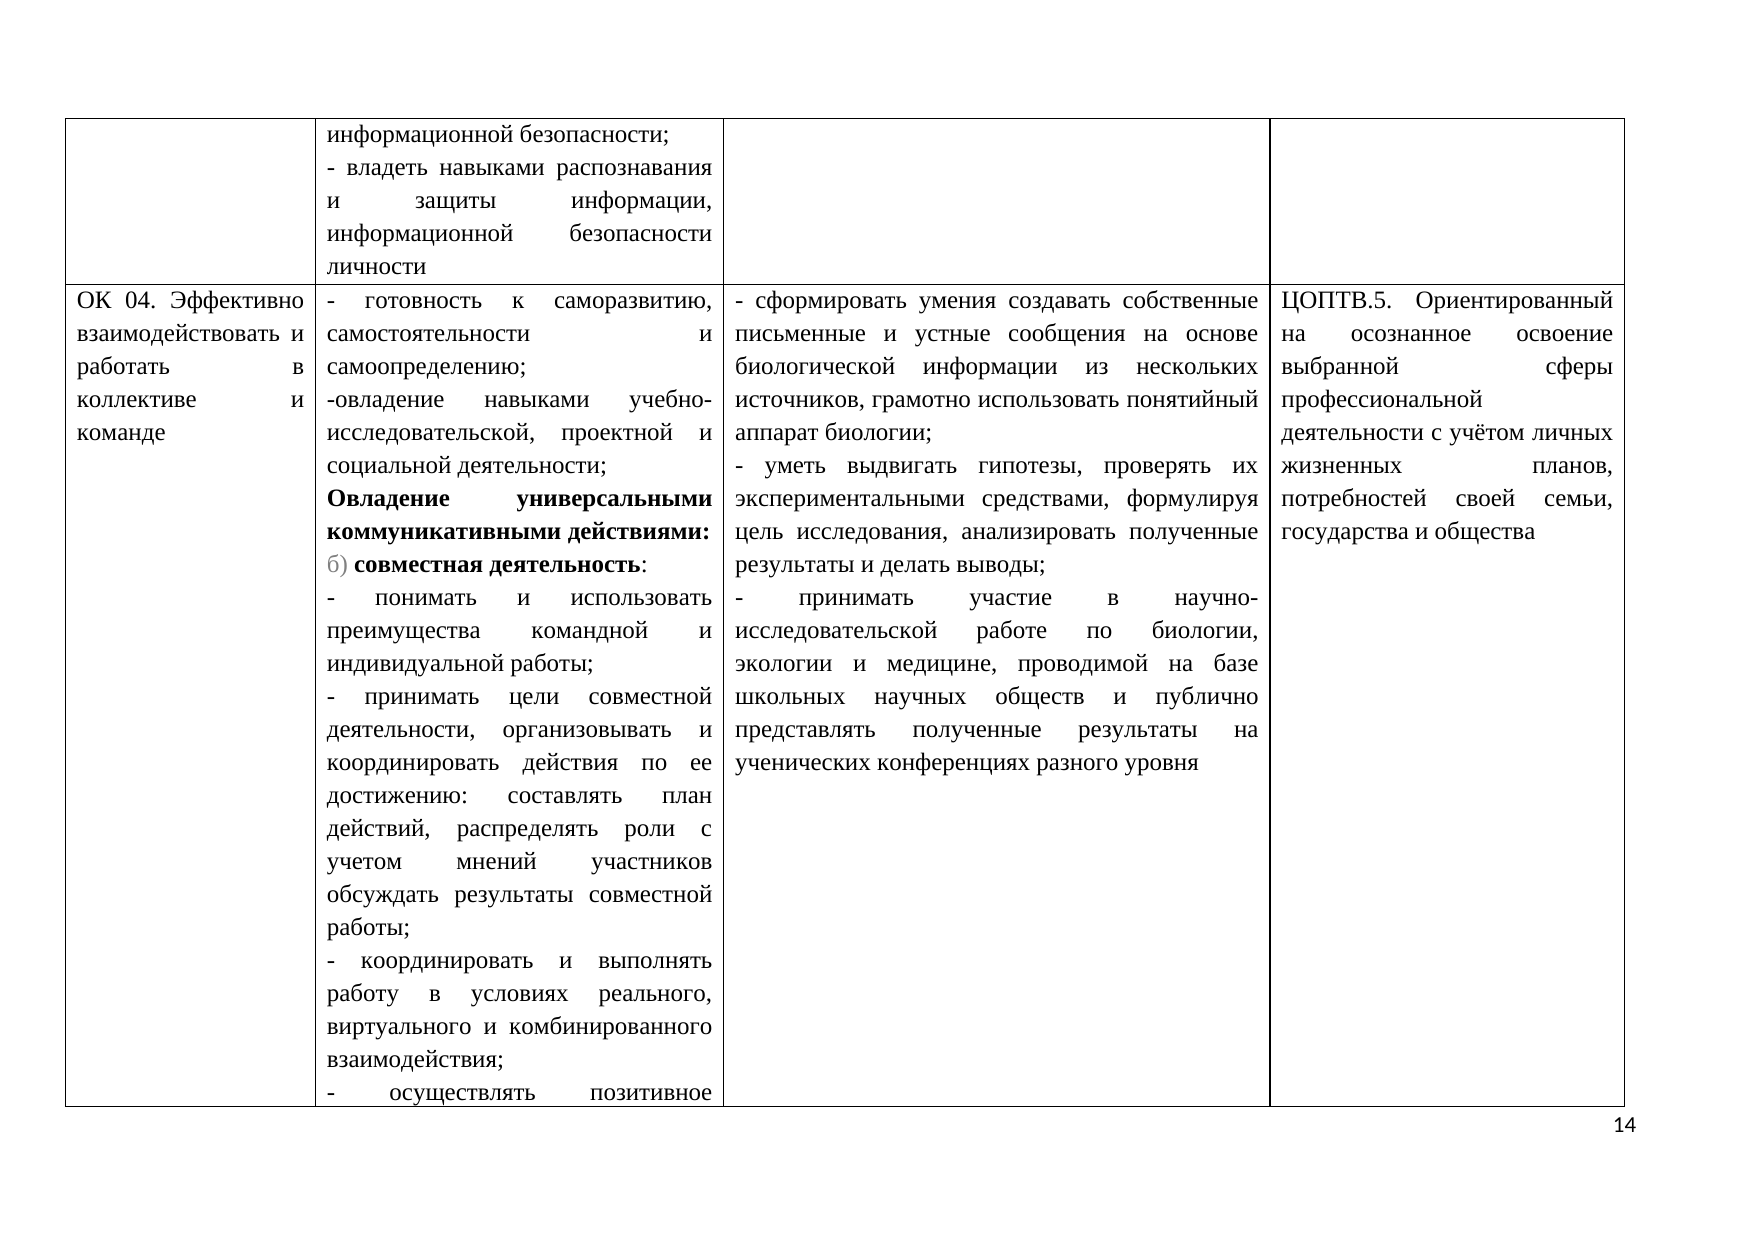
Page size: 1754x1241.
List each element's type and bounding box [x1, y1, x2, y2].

table_cell [1271, 119, 1624, 284]
table_cell [1271, 285, 1624, 1106]
table_cell [724, 285, 1269, 1106]
table_cell [66, 285, 315, 1106]
table_cell [316, 119, 723, 284]
table_cell [724, 119, 1269, 284]
table_cell [316, 285, 723, 1106]
table_cell [66, 119, 315, 284]
